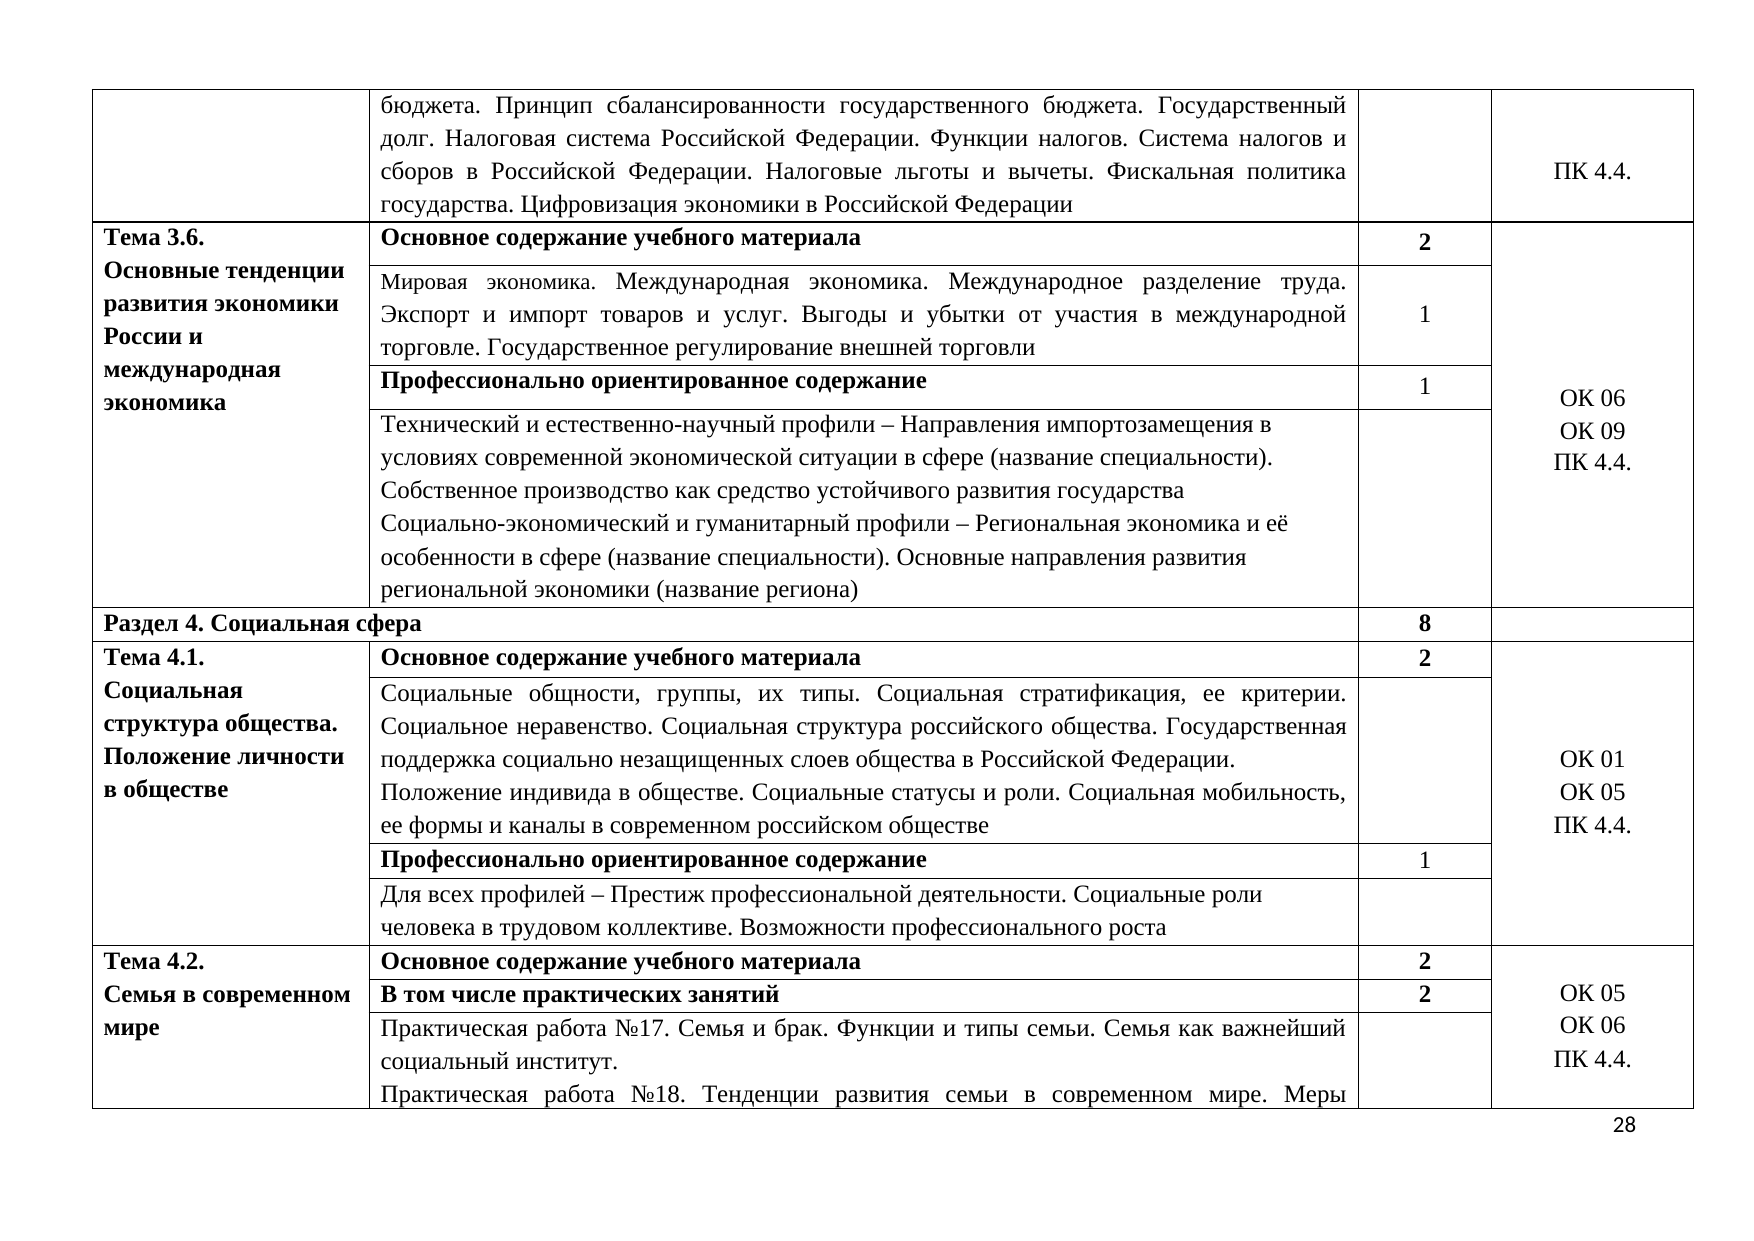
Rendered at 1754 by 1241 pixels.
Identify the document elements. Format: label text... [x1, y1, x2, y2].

table_cell [1359, 90, 1491, 221]
table_cell 2 [1359, 980, 1491, 1012]
table_cell 2 [1359, 642, 1491, 677]
table_cell Профессионально ориентированное содержание [370, 844, 1358, 878]
table_cell Тема 4.2. Семья в современном мире [93, 946, 369, 1108]
table_cell Раздел 4. Социальная сфера [93, 608, 1358, 641]
table_cell Для всех профилей – Престиж профессиональной деятельности. Социальные роли человека в трудовом коллективе. Возможности профессионального роста [370, 879, 1358, 945]
table_cell Основное содержание учебного материала [370, 223, 1358, 265]
table_cell 2 [1359, 223, 1491, 265]
table_cell Социальные общности, группы, их типы. Социальная стратификация, ее критерии. Социальное неравенство. Социальная структура российского общества. Государственная поддержка социально незащищенных слоев общества в Российской Федерации. Положение индивида в обществе. Социальные статусы и роли. Социальная мобильность, ее формы и каналы в современном российском обществе [370, 678, 1358, 843]
table_cell Тема 3.6. Основные тенденции развития экономики России и международная экономика [93, 223, 369, 607]
table_cell ОК 05 ОК 06 ПК 4.4. [1492, 946, 1693, 1108]
table_cell [1359, 879, 1491, 945]
table_cell Мировая экономика. Международная экономика. Международное разделение труда. Экспорт и импорт товаров и услуг. Выгоды и убытки от участия в международной торговле. Государственное регулирование внешней торговли [370, 266, 1358, 364]
table_cell 1 [1359, 366, 1491, 408]
table_cell Основное содержание учебного материала [370, 946, 1358, 978]
table_cell Тема 4.1. Социальная структура общества. Положение личности в обществе [93, 642, 369, 945]
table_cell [370, 90, 1358, 221]
table_cell Технический и естественно-научный профили – Направления импортозамещения в условиях современной экономической ситуации в сфере (название специальности). Собственное производство как средство устойчивого развития государства Социально-экономический и гуманитарный профили – Региональная экономика и её особенности в сфере (название специальности). Основные направления развития региональной экономики (название региона) [370, 410, 1358, 607]
table_cell [1359, 410, 1491, 607]
table_cell ОК 06 ОК 09 ПК 4.4. [1492, 223, 1693, 607]
table_cell [1359, 1013, 1491, 1108]
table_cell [370, 1013, 1358, 1108]
table_cell 2 [1359, 946, 1491, 978]
table_cell В том числе практических занятий [370, 980, 1358, 1012]
table_cell 8 [1359, 608, 1491, 641]
table_cell ОК 01 ОК 05 ПК 4.4. [1492, 642, 1693, 945]
table_cell 1 [1359, 266, 1491, 364]
table_cell [1359, 678, 1491, 843]
table_cell [1492, 608, 1693, 641]
table_cell Профессионально ориентированное содержание [370, 366, 1358, 408]
table_cell Основное содержание учебного материала [370, 642, 1358, 677]
table_cell 1 [1359, 844, 1491, 878]
